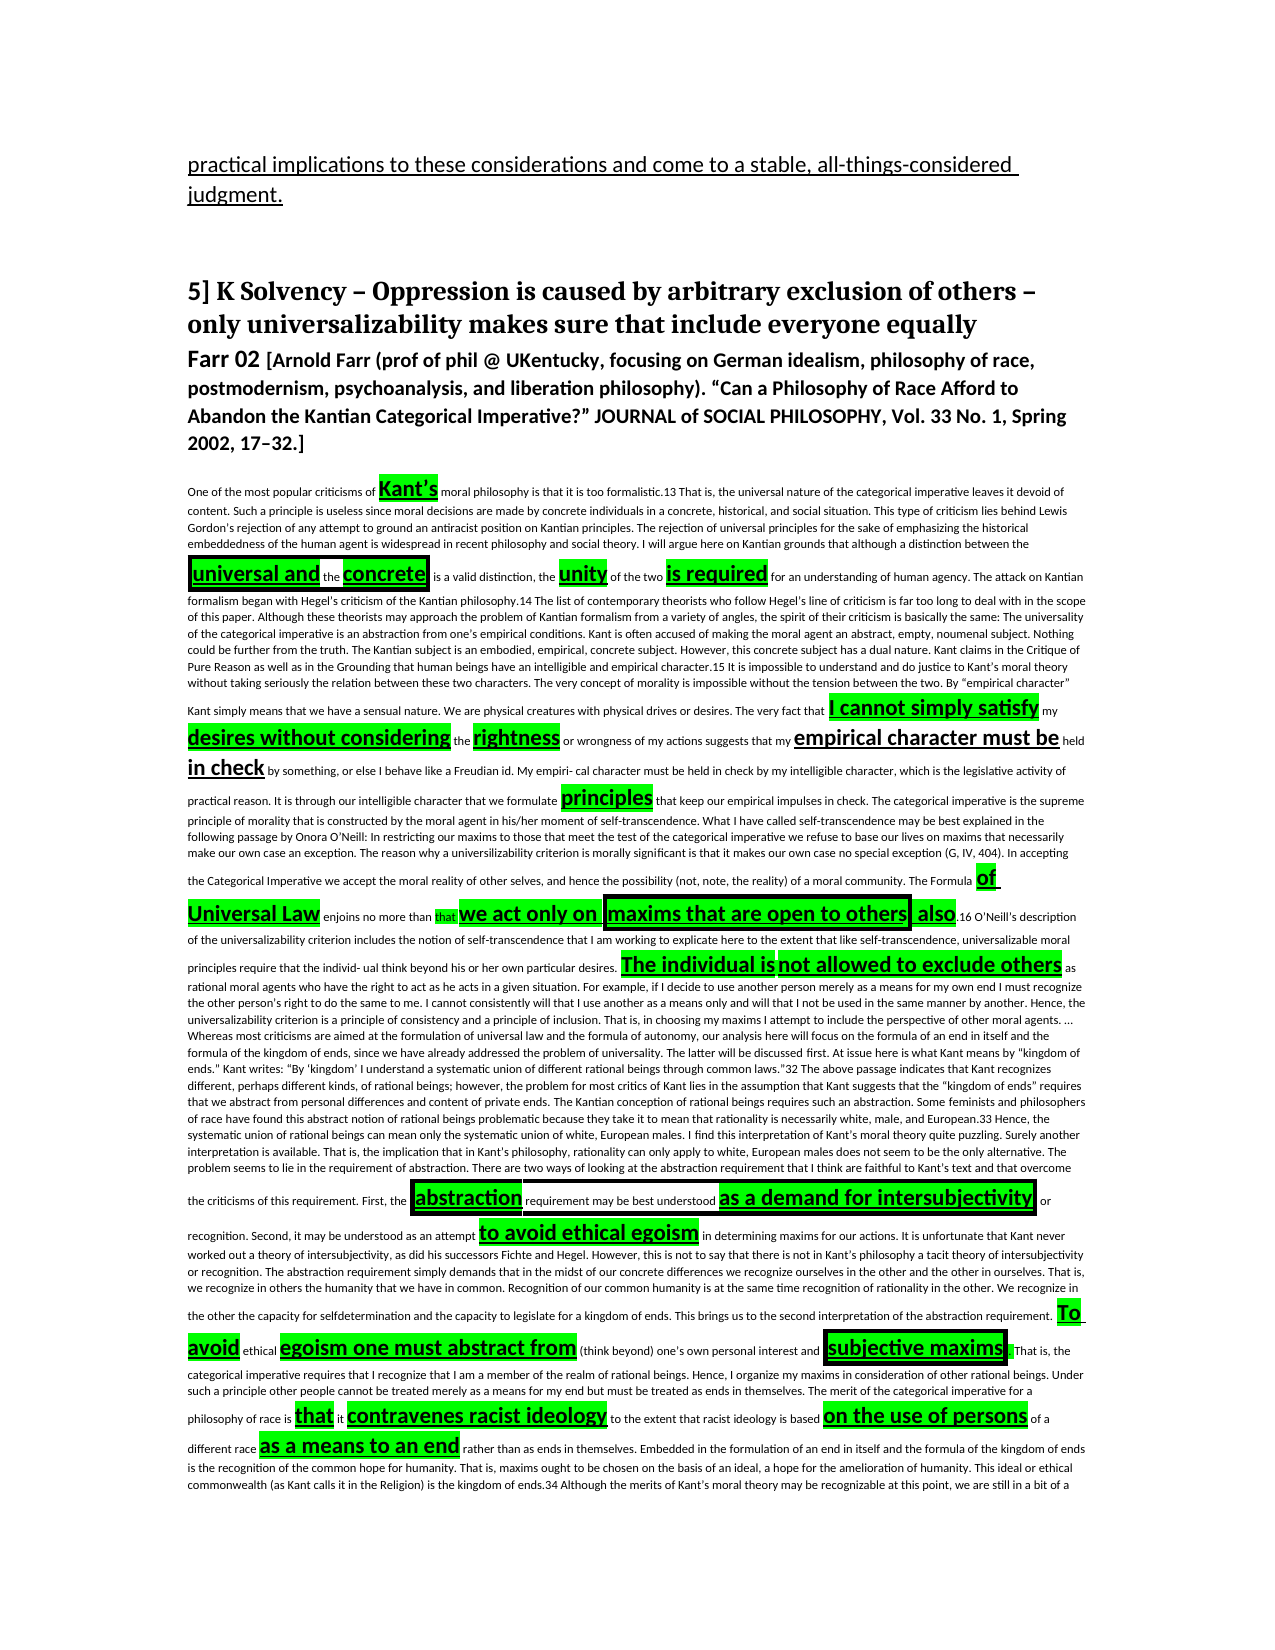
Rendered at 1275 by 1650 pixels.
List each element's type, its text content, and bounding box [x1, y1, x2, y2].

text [187, 474, 1087, 1492]
text Farr 02 [Arnold Farr (prof of phil @ UKentucky, focusing on German idealism, philosophy of race, postmodernism, psychoanalysis, and liberation philosophy). “Can a Philosophy of Race Afford to Abandon the Kantian Categorical Imperative?” JOURNAL of SOCIAL PHILOSOPHY, Vol. 33 No. 1, Spring 2002, 17–32.] [187, 343, 1087, 456]
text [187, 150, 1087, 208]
subtitle 5] K Solvency – Oppression is caused by arbitrary exclusion of others – only universalizability makes sure that include everyone equally [187, 274, 1087, 341]
